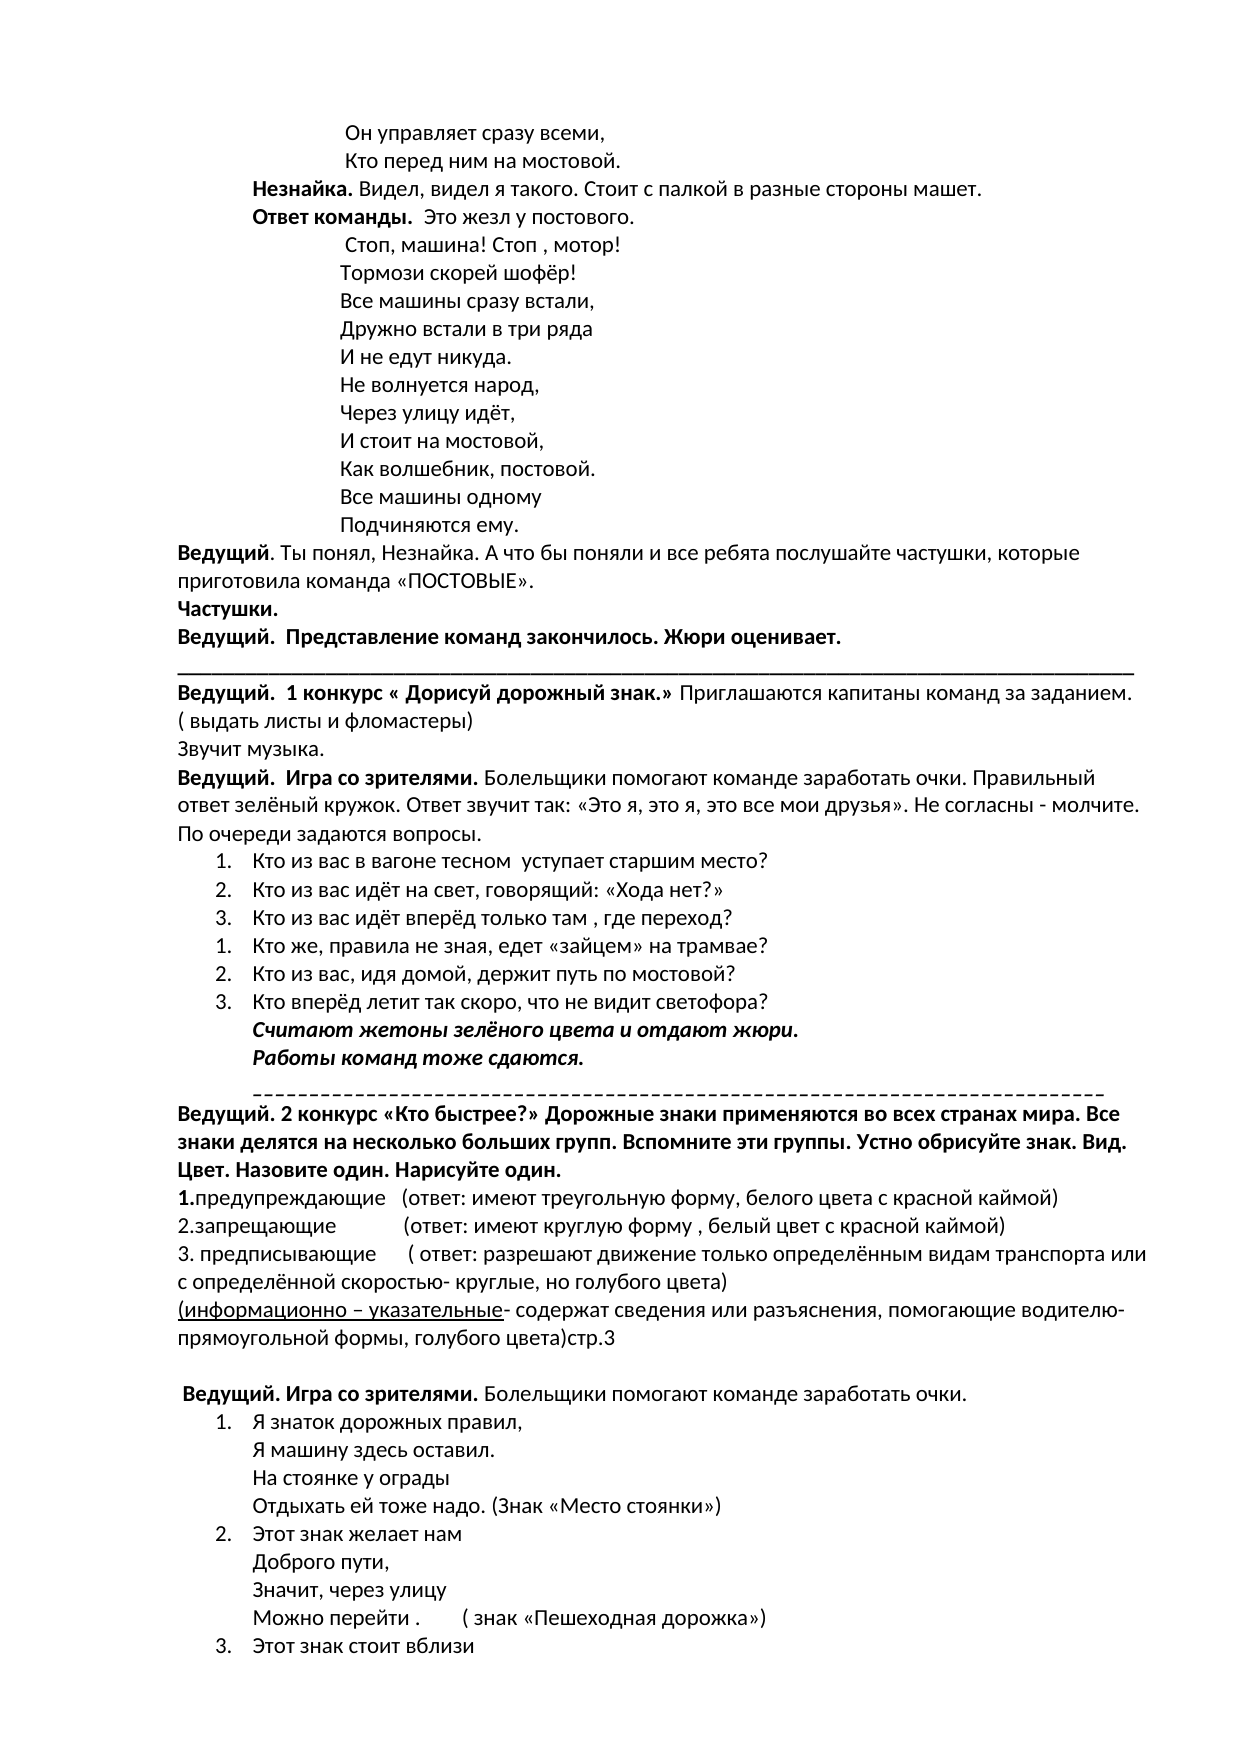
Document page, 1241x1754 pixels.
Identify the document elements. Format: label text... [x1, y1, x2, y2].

list Этот знак стоит вблизи [215, 1631, 1152, 1659]
text ____________________________________________________________________________________ [177, 651, 1152, 678]
list Этот знак желает нам [215, 1519, 1152, 1547]
text 2.запрещающие (ответ: имеют круглую форму , белый цвет с красной каймой) [177, 1211, 1152, 1239]
list Кто вперёд летит так скоро, что не видит светофора? [215, 987, 1152, 1015]
text Кто перед ним на мостовой. [252, 146, 1152, 174]
text Ведущий. Ты понял, Незнайка. А что бы поняли и все ребята послушайте частушки, которые приготовила команда «ПОСТОВЫЕ». [177, 538, 1152, 594]
text Тормози скорей шофёр! [177, 258, 1152, 286]
text ___________________________________________________________________________ [252, 1071, 1152, 1099]
text Я машину здесь оставил. [252, 1435, 1152, 1463]
text Считают жетоны зелёного цвета и отдают жюри. [252, 1015, 1152, 1043]
text Значит, через улицу [252, 1575, 1152, 1603]
text Незнайка. Видел, видел я такого. Стоит с палкой в разные стороны машет. [252, 174, 1152, 202]
text Звучит музыка. [177, 734, 1152, 763]
list Кто из вас идёт вперёд только там , где переход? [215, 903, 1152, 931]
list Кто из вас, идя домой, держит путь по мостовой? [215, 959, 1152, 987]
text Дружно встали в три ряда [177, 314, 1152, 342]
text Ведущий. Игра со зрителями. Болельщики помогают команде заработать очки. Правильный ответ зелёный кружок. Ответ звучит так: «Это я, это я, это все мои друзья». Не согласны - молчите. По очереди задаются вопросы. [177, 763, 1152, 847]
text (информационно – указательные- содержат сведения или разъяснения, помогающие водителю- прямоугольной формы, голубого цвета)стр.3 [177, 1295, 1152, 1351]
text 1.предупреждающие (ответ: имеют треугольную форму, белого цвета с красной каймой) [177, 1183, 1152, 1211]
text Частушки. [177, 594, 1152, 622]
text Ответ команды. Это жезл у постового. [252, 202, 1152, 230]
text И стоит на мостовой, [177, 426, 1152, 454]
text Подчиняются ему. [177, 510, 1152, 538]
text Отдыхать ей тоже надо. (Знак «Место стоянки») [252, 1491, 1152, 1519]
text ( выдать листы и фломастеры) [177, 707, 1152, 734]
text Можно перейти . ( знак «Пешеходная дорожка») [252, 1603, 1152, 1631]
text Через улицу идёт, [177, 398, 1152, 426]
text Доброго пути, [252, 1547, 1152, 1575]
text Работы команд тоже сдаются. [252, 1043, 1152, 1071]
text Ведущий. Представление команд закончилось. Жюри оценивает. [177, 622, 1152, 651]
list Кто же, правила не зная, едет «зайцем» на трамвае? [215, 931, 1152, 959]
text Ведущий. 1 конкурс « Дорисуй дорожный знак.» Приглашаются капитаны команд за заданием. [177, 678, 1152, 707]
list Кто из вас идёт на свет, говорящий: «Хода нет?» [215, 875, 1152, 903]
text Все машины одному [177, 482, 1152, 510]
text И не едут никуда. [177, 342, 1152, 370]
text Ведущий. 2 конкурс «Кто быстрее?» Дорожные знаки применяются во всех странах мира. Все знаки делятся на несколько больших групп. Вспомните эти группы. Устно обрисуйте знак. Вид. Цвет. Назовите один. Нарисуйте один. [177, 1099, 1152, 1183]
text Как волшебник, постовой. [177, 454, 1152, 482]
text Ведущий. Игра со зрителями. Болельщики помогают команде заработать очки. [177, 1379, 1152, 1407]
text Все машины сразу встали, [177, 286, 1152, 314]
list Кто из вас в вагоне тесном уступает старшим место? [215, 847, 1152, 875]
text Стоп, машина! Стоп , мотор! [177, 230, 1152, 258]
text Он управляет сразу всеми, [252, 118, 1152, 146]
list Я знаток дорожных правил, [215, 1407, 1152, 1435]
text На стоянке у ограды [252, 1463, 1152, 1491]
text 3. предписывающие ( ответ: разрешают движение только определённым видам транспорта или с определённой скоростью- круглые, но голубого цвета) [177, 1239, 1152, 1295]
text Не волнуется народ, [177, 370, 1152, 398]
